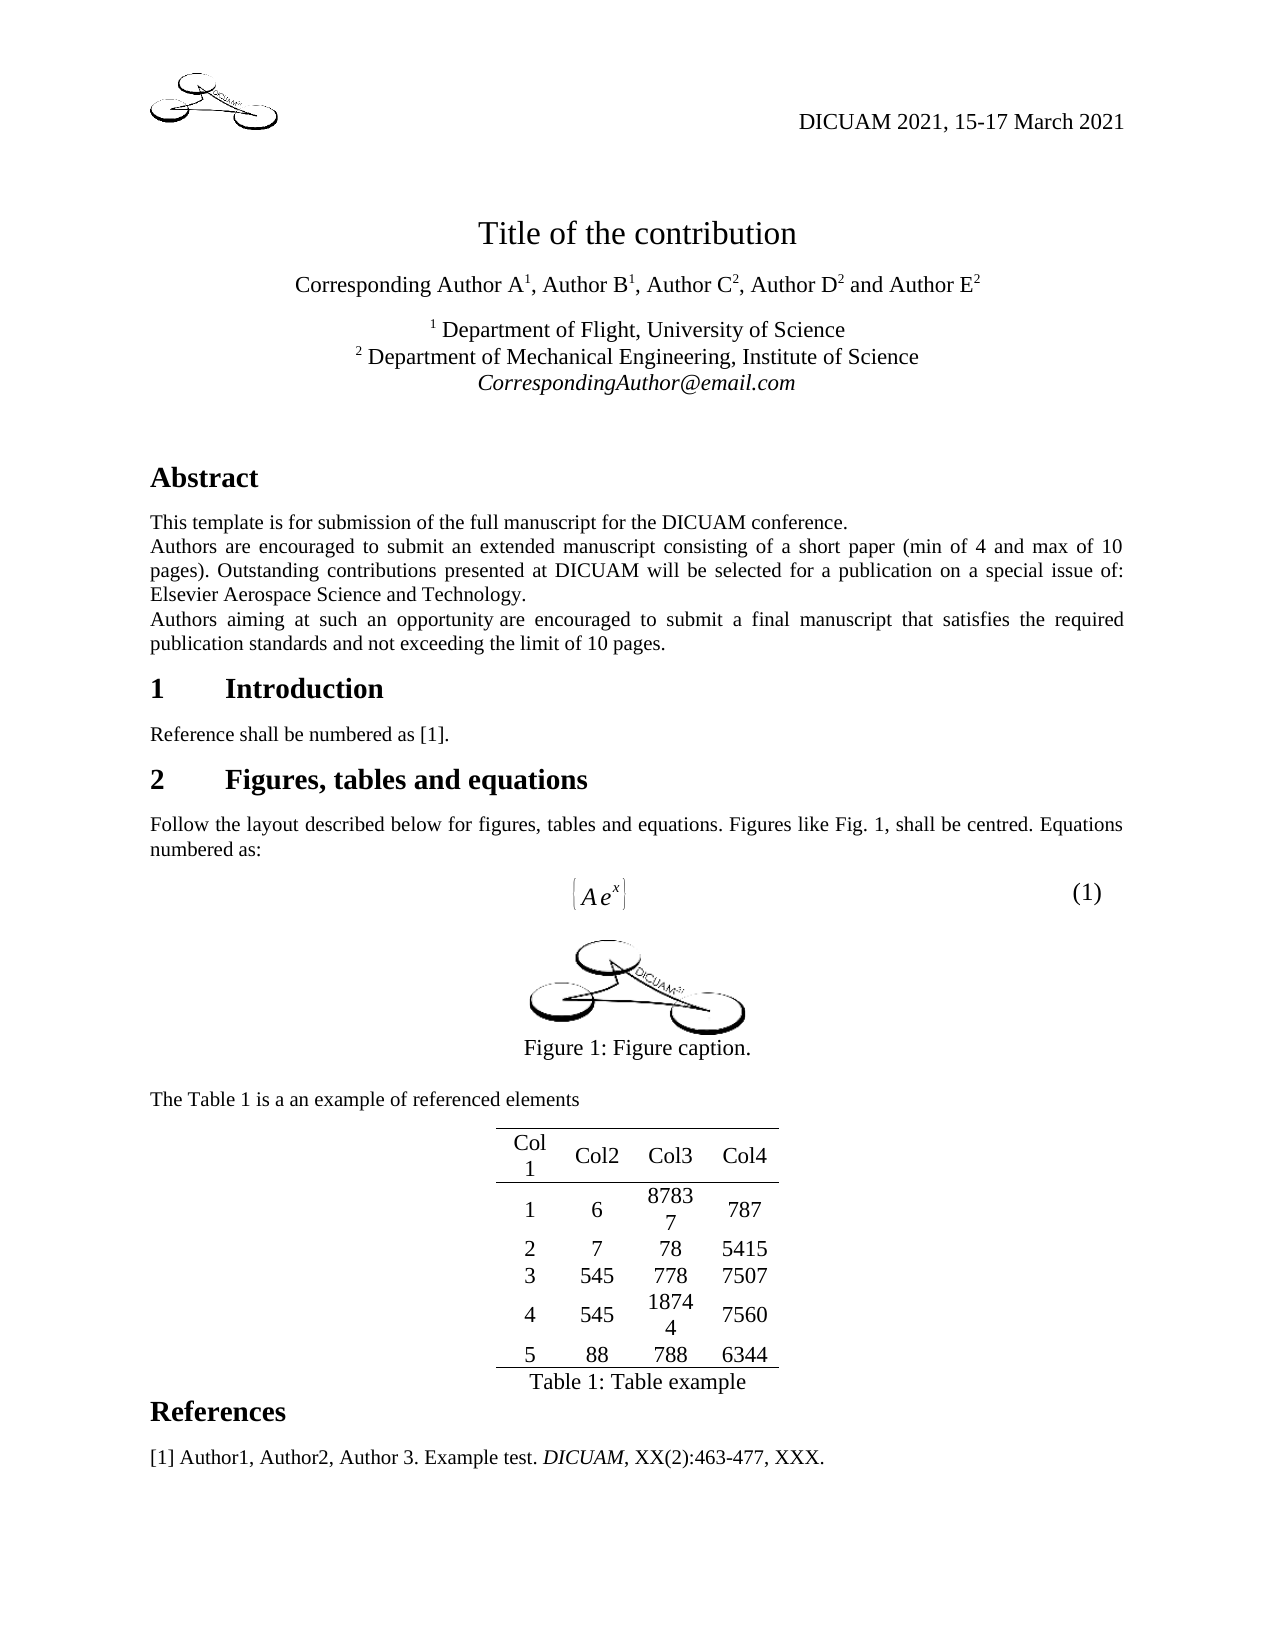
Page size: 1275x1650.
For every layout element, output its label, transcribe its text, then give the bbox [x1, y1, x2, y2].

table_cell 87837 [631, 1183, 710, 1235]
table_cell 545 [563, 1262, 631, 1288]
text Title of the contribution [150, 213, 1125, 252]
table_cell 778 [631, 1262, 710, 1288]
list Introduction [150, 671, 1125, 705]
text Table 1: Table example [150, 1368, 1125, 1394]
table_cell 18744 [631, 1288, 710, 1341]
text Reference shall be numbered as [1]. [150, 721, 1125, 746]
table_cell 1 [496, 1183, 563, 1235]
table_cell 7507 [710, 1262, 779, 1288]
text Authors are encouraged to submit an extended manuscript consisting of a short paper (min of 4 and max of 10 pages). Outstanding contributions presented at DICUAM will be selected for a publication on a special issue of: Elsevier Aerospace Science and Technology. [150, 534, 1125, 606]
text This template is for submission of the full manuscript for the DICUAM conference. [150, 510, 1125, 534]
list Figures, tables and equations [150, 762, 1125, 796]
table_header Col4 [710, 1129, 779, 1182]
text 2 Department of Mechanical Engineering, Institute of Science [150, 343, 1125, 369]
text References [150, 1394, 1125, 1428]
table_cell 88 [563, 1341, 631, 1367]
picture [150, 73, 278, 130]
table_cell 4 [496, 1288, 563, 1341]
table_header (1) [1050, 877, 1124, 912]
table_cell 788 [631, 1341, 710, 1367]
text Authors aiming at such an opportunity are encouraged to submit a final manuscript that satisfies the required publication standards and not exceeding the limit of 10 pages. [150, 606, 1125, 654]
text Abstract [150, 460, 1125, 493]
text 1 Department of Flight, University of Science [150, 316, 1125, 343]
text Figure 1: Figure caption. [150, 1034, 1125, 1061]
text CorrespondingAuthor@email.com [150, 369, 1125, 395]
table_cell 787 [710, 1183, 779, 1235]
table_cell 7560 [710, 1288, 779, 1341]
table_cell 2 [496, 1235, 563, 1262]
table_header Col1 [496, 1129, 563, 1182]
picture [529, 940, 746, 1035]
table_cell 6344 [710, 1341, 779, 1367]
table_header [150, 877, 1050, 912]
table_cell 545 [563, 1288, 631, 1341]
table_cell 78 [631, 1235, 710, 1262]
text Follow the layout described below for figures, tables and equations. Figures like Fig. 1, shall be centred. Equations numbered as: [150, 812, 1125, 861]
text The Table 1 is a an example of referenced elements [150, 1087, 1125, 1111]
table_cell 5 [496, 1341, 563, 1367]
text Corresponding Author A1, Author B1, Author C2, Author D2 and Author E2 [150, 271, 1125, 298]
table_cell 7 [563, 1235, 631, 1262]
table_cell 5415 [710, 1235, 779, 1262]
table_cell 6 [563, 1183, 631, 1235]
table_cell 3 [496, 1262, 563, 1288]
table_header Col2 [563, 1129, 631, 1182]
text [1] Author1, Author2, Author 3. Example test. DICUAM, XX(2):463-477, XXX. [150, 1445, 1125, 1469]
table_header Col3 [631, 1129, 710, 1182]
